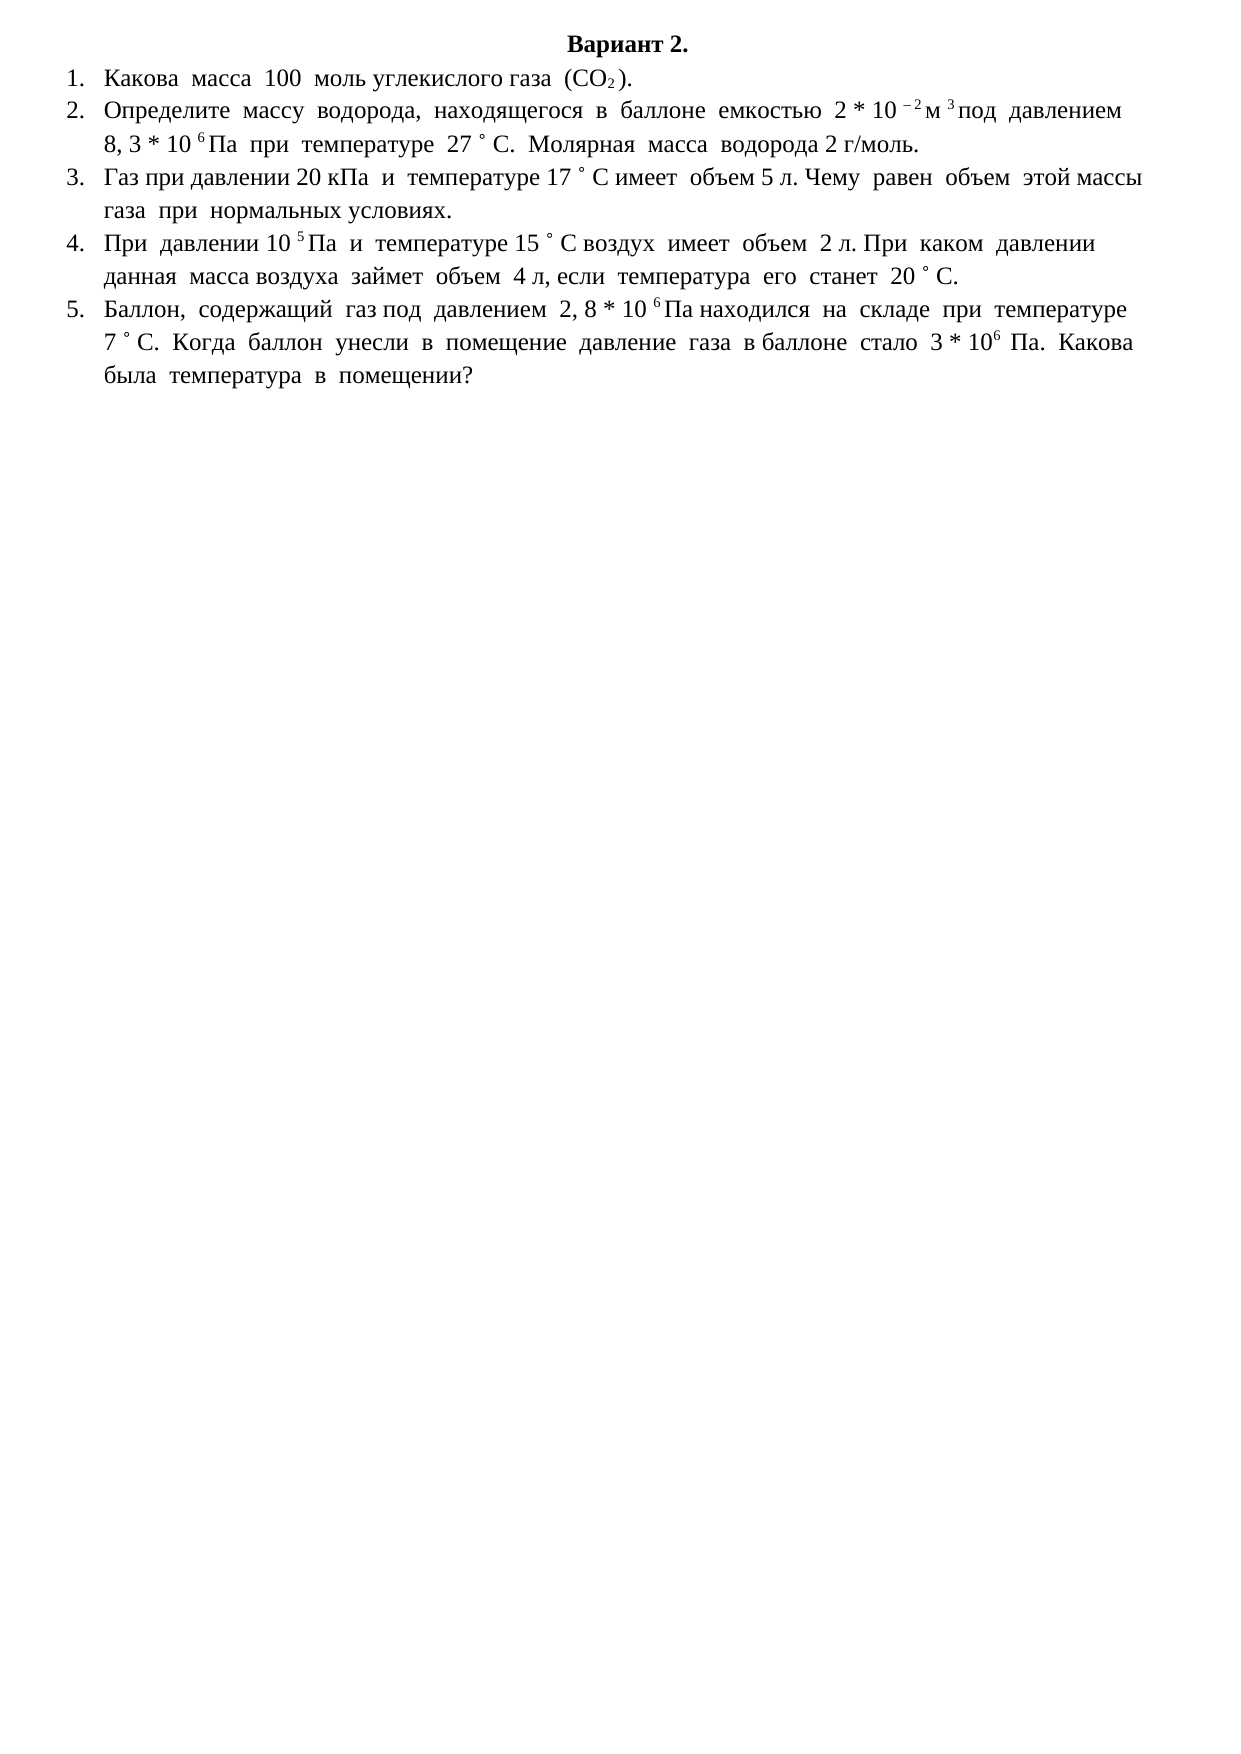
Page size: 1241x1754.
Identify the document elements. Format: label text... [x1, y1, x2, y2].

list При давлении 10 5 Па и температуре 15 ˚ С воздух имеет объем 2 л. При каком давлении данная масса воздуха займет объем 4 л, если температура его станет 20 ˚ С. [66, 228, 1152, 289]
list Какова масса 100 моль углекислого газа (СО2 ). [66, 63, 1152, 91]
list Баллон, содержащий газ под давлением 2, 8 * 10 6 Па находился на складе при температуре 7 ˚ С. Когда баллон унесли в помещение давление газа в баллоне стало 3 * 106 Па. Какова была температура в помещении? [66, 294, 1152, 388]
text Вариант 2. [103, 29, 1152, 58]
list Определите массу водорода, находящегося в баллоне емкостью 2 * 10 – 2 м 3 под давлением 8, 3 * 10 6 Па при температуре 27 ˚ С. Молярная масса водорода 2 г/моль. [66, 96, 1152, 157]
list Газ при давлении 20 кПа и температуре 17 ˚ С имеет объем 5 л. Чему равен объем этой массы газа при нормальных условиях. [66, 162, 1152, 223]
